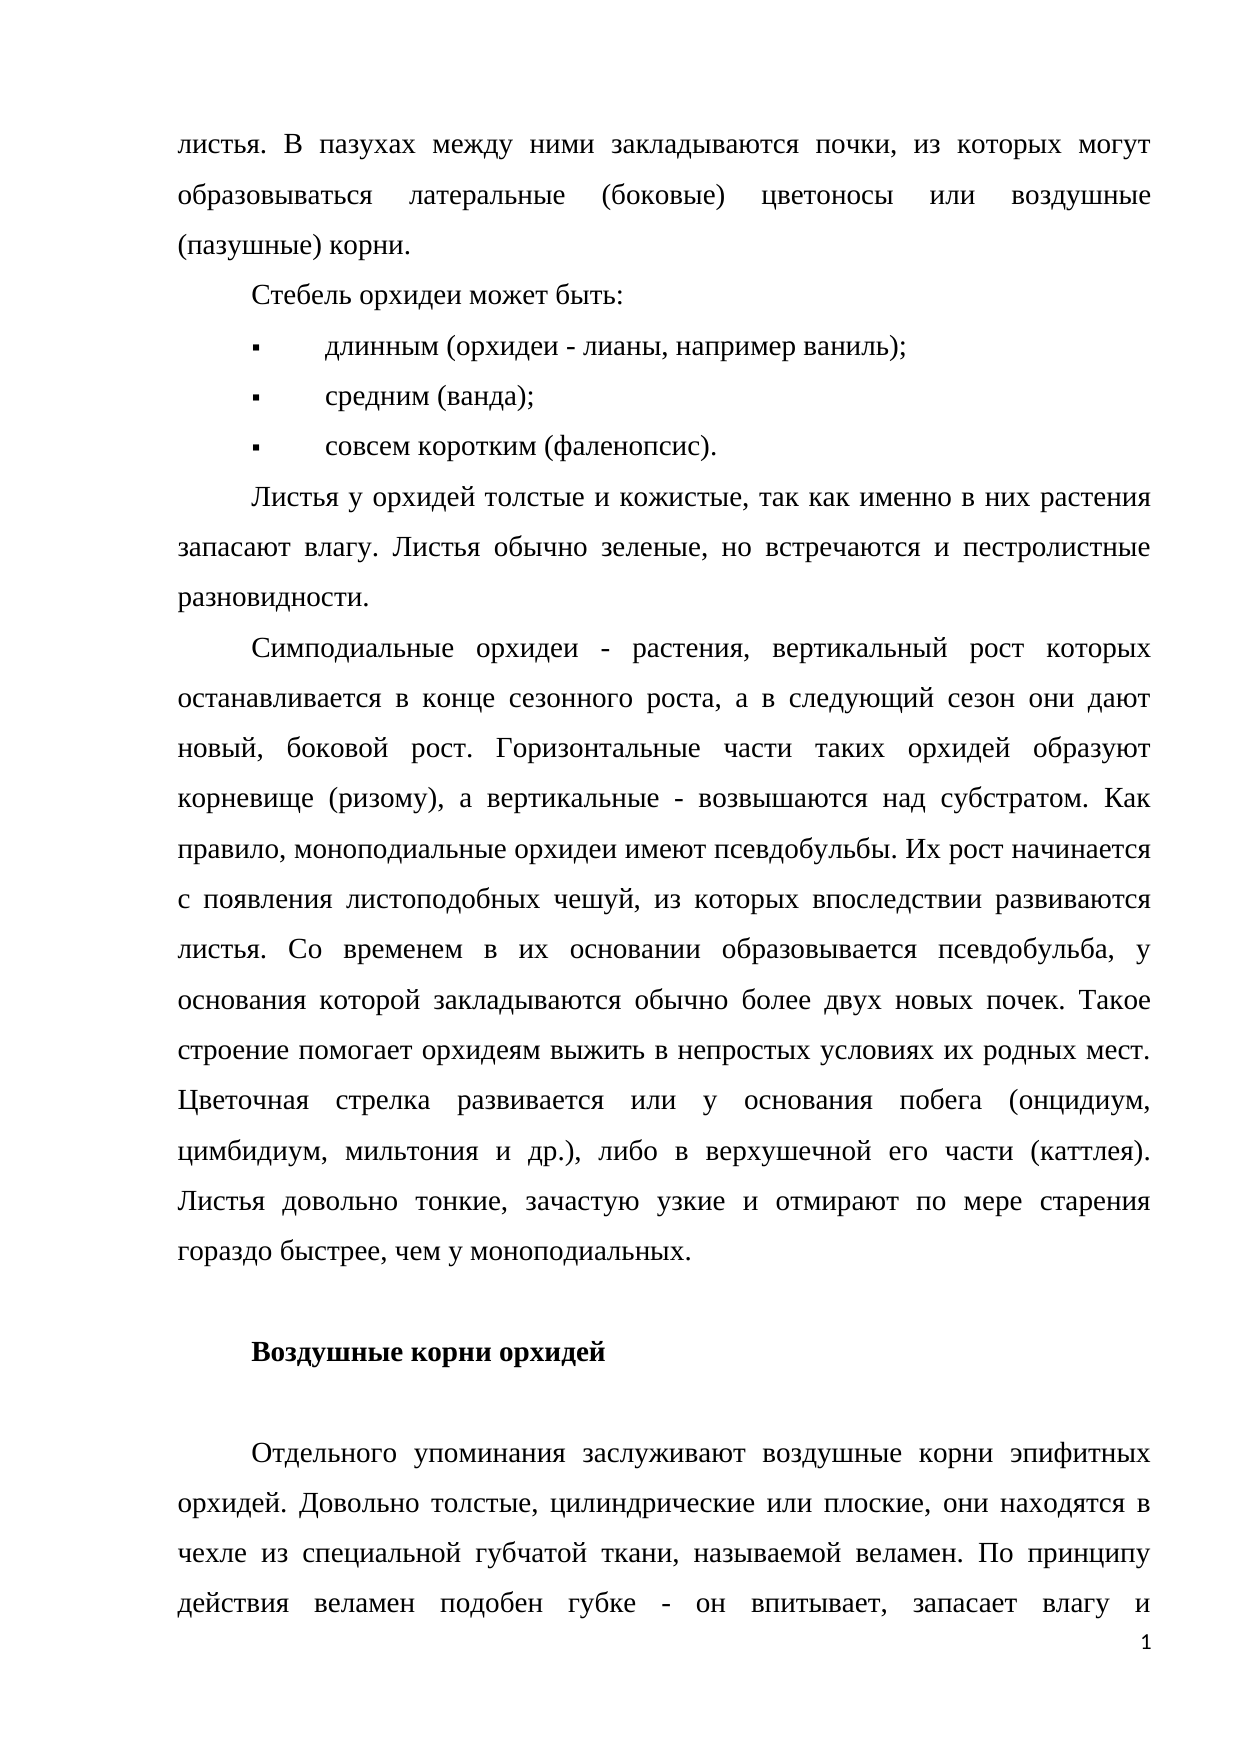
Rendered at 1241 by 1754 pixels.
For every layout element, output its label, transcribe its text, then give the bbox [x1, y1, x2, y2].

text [177, 1435, 1152, 1619]
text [177, 127, 1152, 261]
subtitle Воздушные корни орхидей [177, 1334, 1152, 1368]
text Стебель орхидеи может быть: [177, 277, 1152, 311]
list длинным (орхидеи - лианы, например ваниль); [177, 328, 1152, 361]
list совсем коротким (фаленопсис). [177, 428, 1152, 462]
text Симподиальные орхидеи - растения, вертикальный рост которых останавливается в конце сезонного роста, а в следующий сезон они дают новый, боковой рост. Горизонтальные части таких орхидей образуют корневище (ризому), а вертикальные - возвышаются над субстратом. Как правило, моноподиальные орхидеи имеют псевдобульбы. Их рост начинается с появления листоподобных чешуй, из которых впоследствии развиваются листья. Со временем в их основании образовывается псевдобульба, у основания которой закладываются обычно более двух новых почек. Такое строение помогает орхидеям выжить в непростых условиях их родных мест. Цветочная стрелка развивается или у основания побега (онцидиум, цимбидиум, мильтония и др.), либо в верхушечной его части (каттлея). Листья довольно тонкие, зачастую узкие и отмирают по мере старения гораздо быстрее, чем у моноподиальных. [177, 630, 1152, 1267]
text Листья у орхидей толстые и кожистые, так как именно в них растения запасают влагу. Листья обычно зеленые, но встречаются и пестролистные разновидности. [177, 479, 1152, 613]
list средним (ванда); [177, 378, 1152, 412]
